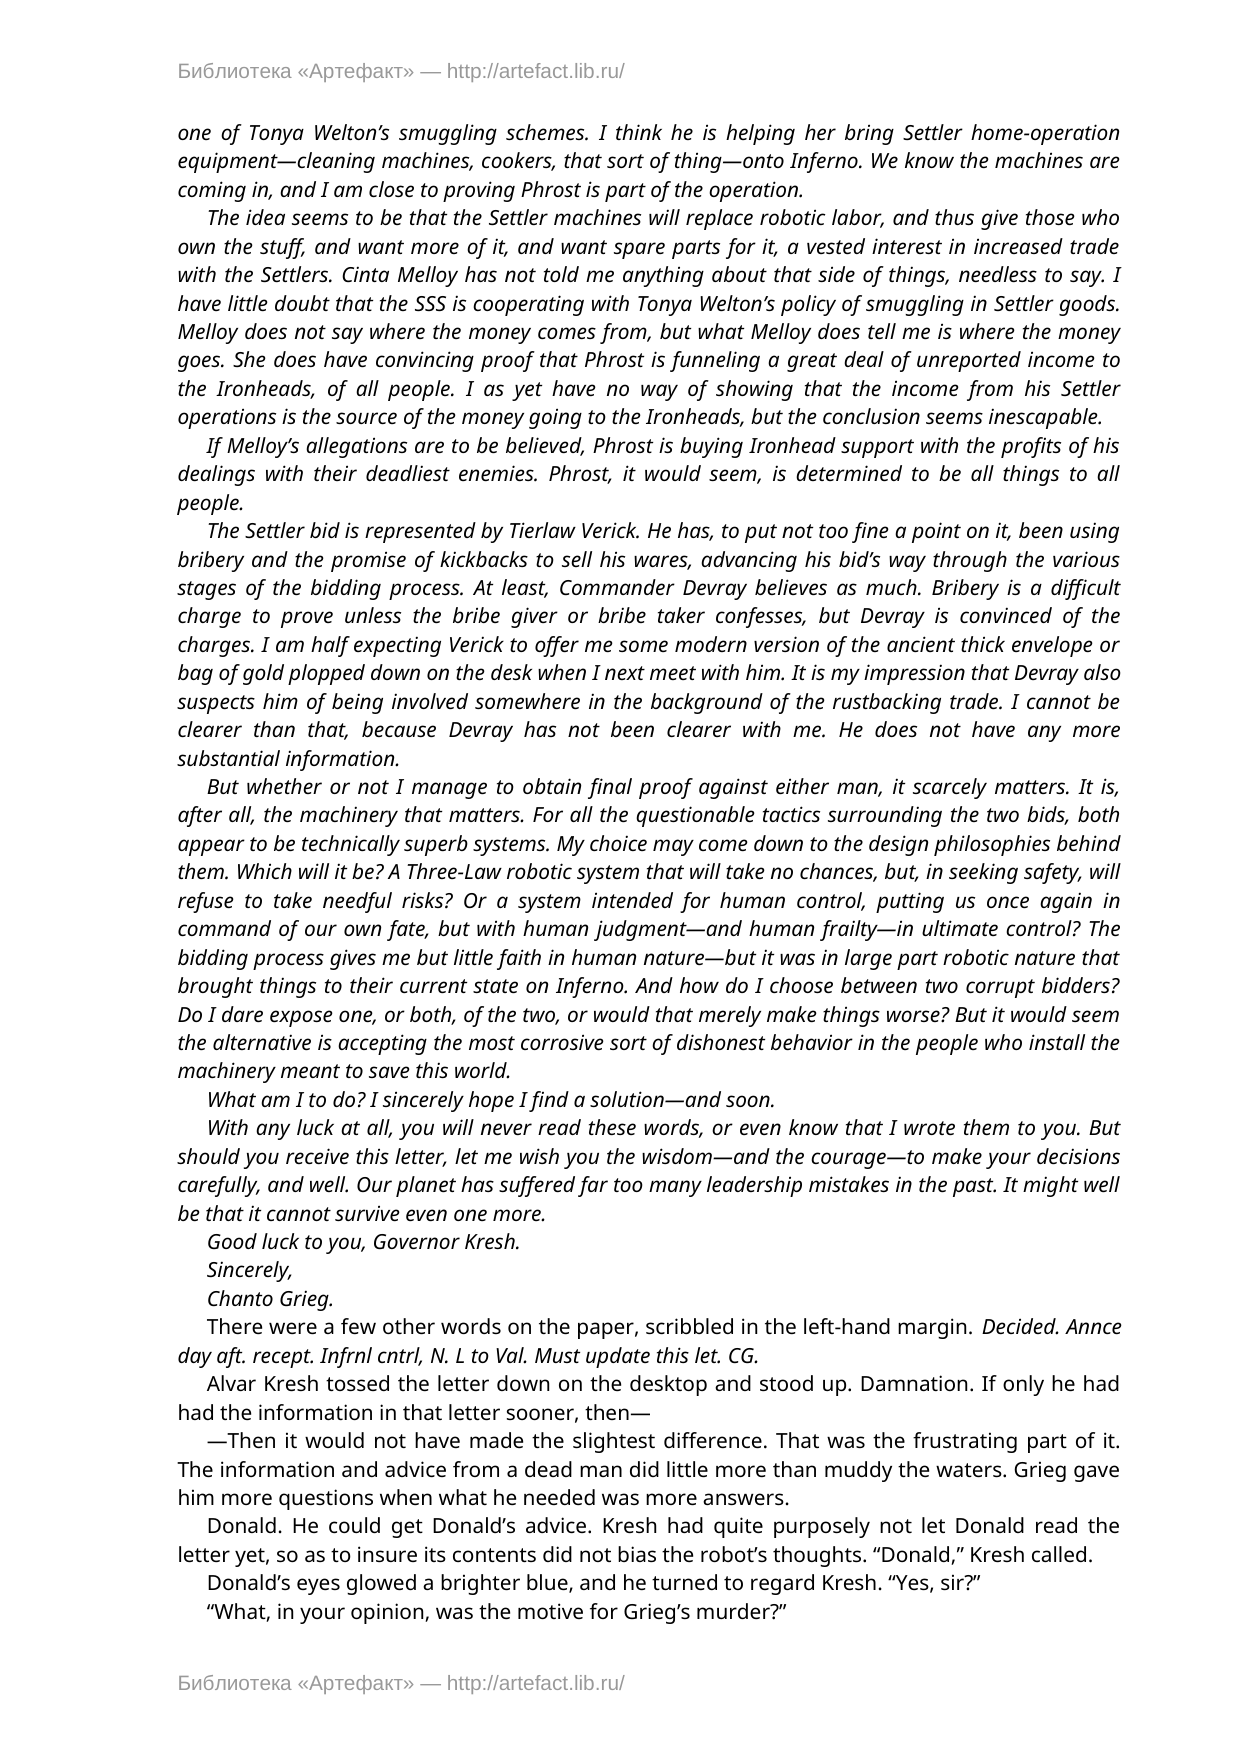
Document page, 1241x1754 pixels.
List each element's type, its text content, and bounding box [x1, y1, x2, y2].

text What am I to do? I sincerely hope I find a solution—and soon. [177, 1085, 1122, 1113]
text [177, 118, 1122, 203]
text Donald’s eyes glowed a brighter blue, and he turned to regard Kresh. “Yes, sir?” [177, 1568, 1122, 1597]
text Donald. He could get Donald’s advice. Kresh had quite purposely not let Donald read the letter yet, so as to insure its contents did not bias the robot’s thoughts. “Donald,” Kresh called. [177, 1512, 1122, 1568]
text With any luck at all, you will never read these words, or even know that I wrote them to you. But should you receive this letter, let me wish you the wisdom—and the courage—to make your decisions carefully, and well. Our planet has suffered far too many leadership mistakes in the past. It might well be that it cannot survive even one more. [177, 1113, 1122, 1227]
text Sincerely, [177, 1256, 1122, 1284]
text There were a few other words on the paper, scribbled in the left-hand margin. Decided. Annce day aft. recept. Infrnl cntrl, N. L to Val. Must update this let. CG. [177, 1312, 1122, 1369]
text Chanto Grieg. [177, 1284, 1122, 1312]
text “What, in your opinion, was the motive for Grieg’s murder?” [177, 1597, 1122, 1625]
text But whether or not I manage to obtain final proof against either man, it scarcely matters. It is, after all, the machinery that matters. For all the questionable tactics surrounding the two bids, both appear to be technically superb systems. My choice may come down to the design philosophies behind them. Which will it be? A Three-Law robotic system that will take no chances, but, in seeking safety, will refuse to take needful risks? Or a system intended for human control, putting us once again in command of our own fate, but with human judgment—and human frailty—in ultimate control? The bidding process gives me but little faith in human nature—but it was in large part robotic nature that brought things to their current state on Inferno. And how do I choose between two corrupt bidders? Do I dare expose one, or both, of the two, or would that merely make things worse? But it would seem the alternative is accepting the most corrosive sort of dishonest behavior in the people who install the machinery meant to save this world. [177, 772, 1122, 1085]
text Good luck to you, Governor Kresh. [177, 1227, 1122, 1256]
text Alvar Kresh tossed the letter down on the desktop and stood up. Damnation. If only he had had the information in that letter sooner, then— [177, 1369, 1122, 1426]
text If Melloy’s allegations are to be believed, Phrost is buying Ironhead support with the profits of his dealings with their deadliest enemies. Phrost, it would seem, is determined to be all things to all people. [177, 431, 1122, 516]
text The idea seems to be that the Settler machines will replace robotic labor, and thus give those who own the stuff, and want more of it, and want spare parts for it, a vested interest in increased trade with the Settlers. Cinta Melloy has not told me anything about that side of things, needless to say. I have little doubt that the SSS is cooperating with Tonya Welton’s policy of smuggling in Settler goods. Melloy does not say where the money comes from, but what Melloy does tell me is where the money goes. She does have convincing proof that Phrost is funneling a great deal of unreported income to the Ironheads, of all people. I as yet have no way of showing that the income from his Settler operations is the source of the money going to the Ironheads, but the conclusion seems inescapable. [177, 203, 1122, 431]
text —Then it would not have made the slightest difference. That was the frustrating part of it. The information and advice from a dead man did little more than muddy the waters. Grieg gave him more questions when what he needed was more answers. [177, 1426, 1122, 1512]
text The Settler bid is represented by Tierlaw Verick. He has, to put not too fine a point on it, been using bribery and the promise of kickbacks to sell his wares, advancing his bid’s way through the various stages of the bidding process. At least, Commander Devray believes as much. Bribery is a difficult charge to prove unless the bribe giver or bribe taker confesses, but Devray is convinced of the charges. I am half expecting Verick to offer me some modern version of the ancient thick envelope or bag of gold plopped down on the desk when I next meet with him. It is my impression that Devray also suspects him of being involved somewhere in the background of the rustbacking trade. I cannot be clearer than that, because Devray has not been clearer with me. He does not have any more substantial information. [177, 516, 1122, 772]
